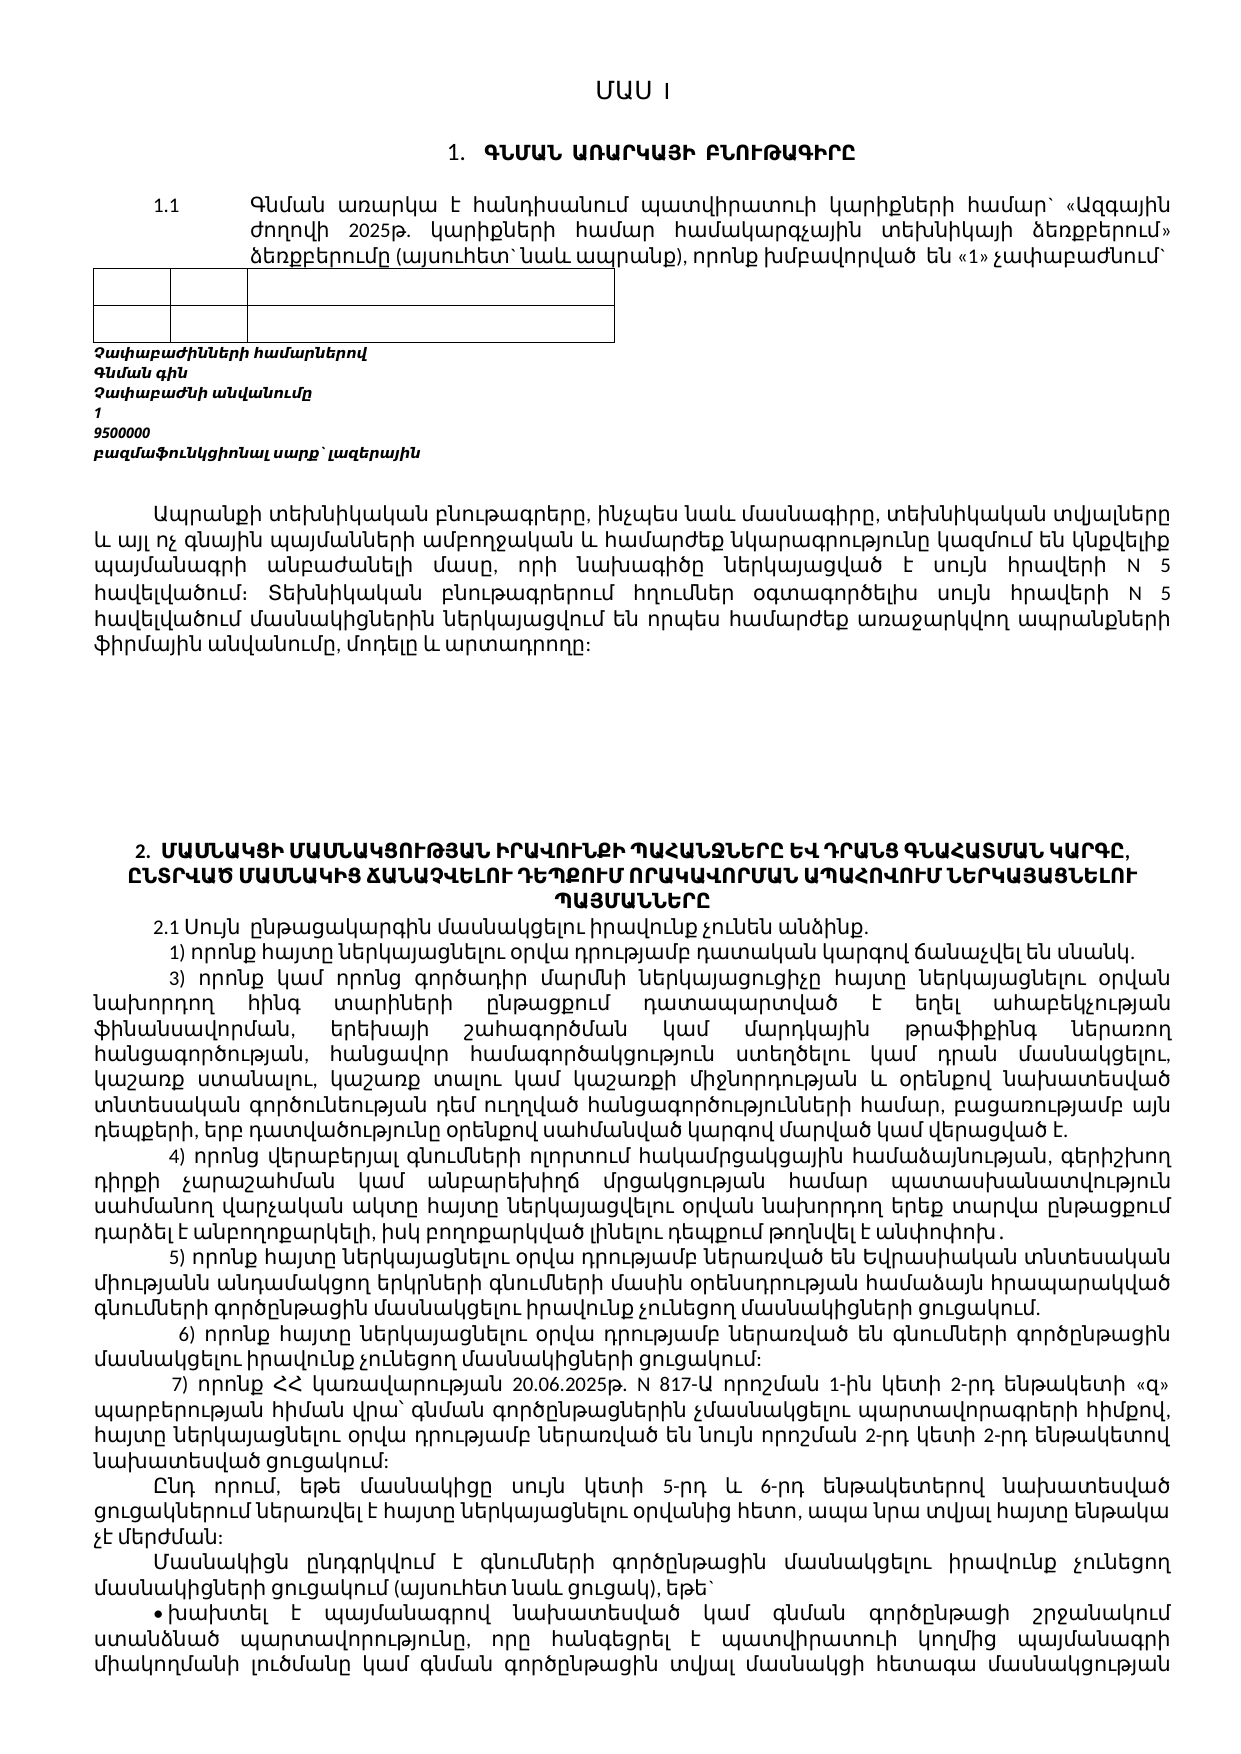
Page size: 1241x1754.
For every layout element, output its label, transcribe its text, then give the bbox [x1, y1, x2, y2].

text 2. ՄԱՍՆԱԿՑԻ ՄԱՍՆԱԿՑՈՒԹՅԱՆ ԻՐԱՎՈՒՆՔԻ ՊԱՀԱՆՋՆԵՐԸ ԵՎ ԴՐԱՆՑ ԳՆԱՀԱՏՄԱՆ ԿԱՐԳԸ, ԸՆՏՐՎԱԾ ՄԱՍՆԱԿԻՑ ՃԱՆԱՉՎԵԼՈՒ ԴԵՊՔՈՒՄ ՈՐԱԿԱՎՈՐՄԱՆ ԱՊԱՀՈՎՈՒՄ ՆԵՐԿԱՅԱՑՆԵԼՈՒ ՊԱՅՄԱՆՆԵՐԸ [94, 838, 1171, 914]
text 1) որոնք հայտը ներկայացնելու օրվա դրությամբ դատական կարգով ճանաչվել են սնանկ. [94, 939, 1171, 965]
text 4) որոնց վերաբերյալ գնումների ոլորտում հակամրցակցային համաձայնության, գերիշխող դիրքի չարաշահման կամ անբարեխիղճ մրցակցության համար պատասխանատվություն սահմանող վարչական ակտը հայտը ներկայացվելու օրվան նախորդող երեք տարվա ընթացքում դարձել է անբողոքարկելի, իսկ բողոքարկված լինելու դեպքում թողնվել է անփոփոխ․ [94, 1143, 1171, 1244]
text Ապրանքի տեխնիկական բնութագրերը, ինչպես նաև մասնագիրը, տեխնիկական տվյալները և այլ ոչ գնային պայմանների ամբողջական և համարժեք նկարագրությունը կազմում են կնքվելիք պայմանագրի անբաժանելի մասը, որի նախագիծը ներկայացված է սույն հրավերի N 5 հավելվածում։ Տեխնիկական բնութագրերում հղումներ օգտագործելիս սույն հրավերի N 5 հավելվածում մասնակիցներին ներկայացվում են որպես համարժեք առաջարկվող ապրանքների ֆիրմային անվանումը, մոդելը և արտադրողը: [94, 501, 1171, 657]
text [94, 1600, 1171, 1677]
text 7) որոնք ՀՀ կառավարության 20.06.2025թ. N 817-Ա որոշման 1-ին կետի 2-րդ ենթակետի «զ» պարբերության հիման վրա՝ գնման գործընթացներին չմասնակցելու պարտավորագրերի հիմքով, հայտը ներկայացնելու օրվա դրությամբ ներառված են նույն որոշման 2-րդ կետի 2-րդ ենթակետով նախատեսված ցուցակում: [94, 1372, 1171, 1473]
text ՄԱՍ I [94, 75, 1171, 106]
text 5) որոնք հայտը ներկայացնելու օրվա դրությամբ ներառված են Եվրասիական տնտեսական միությանն անդամակցող երկրների գնումների մասին օրենսդրության համաձայն հրապարակված գնումների գործընթացին մասնակցելու իրավունք չունեցող մասնակիցների ցուցակում. [94, 1244, 1171, 1321]
text 6) որոնք հայտը ներկայացնելու օրվա դրությամբ ներառված են գնումների գործընթացին մասնակցելու իրավունք չունեցող մասնակիցների ցուցակում: [94, 1321, 1171, 1372]
list ԳՆՄԱՆ ԱՌԱՐԿԱՅԻ ԲՆՈՒԹԱԳԻՐԸ [131, 136, 1171, 167]
subtitle Գնման առարկա է հանդիսանում պատվիրատուի կարիքների համար` «Ազգային ժողովի 2025թ. կարիքների համար համակարգչային տեխնիկայի ձեռքբերում» ձեռքբերումը (այսուհետ` նաև ապրանք), որոնք խմբավորված են «1» չափաբաժնում` [153, 192, 1171, 268]
text Մասնակիցն ընդգրկվում է գնումների գործընթացին մասնակցելու իրավունք չունեցող մասնակիցների ցուցակում (այսուհետ նաև ցուցակ), եթե` [94, 1549, 1171, 1600]
text 2.1 Սույն ընթացակարգին մասնակցելու իրավունք չունեն անձինք. [94, 914, 1171, 939]
text Ընդ որում, եթե մասնակիցը սույն կետի 5-րդ և 6-րդ ենթակետերով նախատեսված ցուցակներում ներառվել է հայտը ներկայացնելու օրվանից հետո, ապա նրա տվյալ հայտը ենթակա չէ մերժման: [94, 1473, 1171, 1549]
text 3) որոնք կամ որոնց գործադիր մարմնի ներկայացուցիչը հայտը ներկայացնելու օրվան նախորդող հինգ տարիների ընթացքում դատապարտված է եղել ահաբեկչության ֆինանսավորման, երեխայի շահագործման կամ մարդկային թրաֆիքինգ ներառող հանցագործության, հանցավոր համագործակցություն ստեղծելու կամ դրան մասնակցելու, կաշառք ստանալու, կաշառք տալու կամ կաշառքի միջնորդության և օրենքով նախատեսված տնտեսական գործունեության դեմ ուղղված հանցագործությունների համար, բացառությամբ այն դեպքերի, երբ դատվածությունը օրենքով սահմանված կարգով մարված կամ վերացված է. [94, 965, 1171, 1143]
